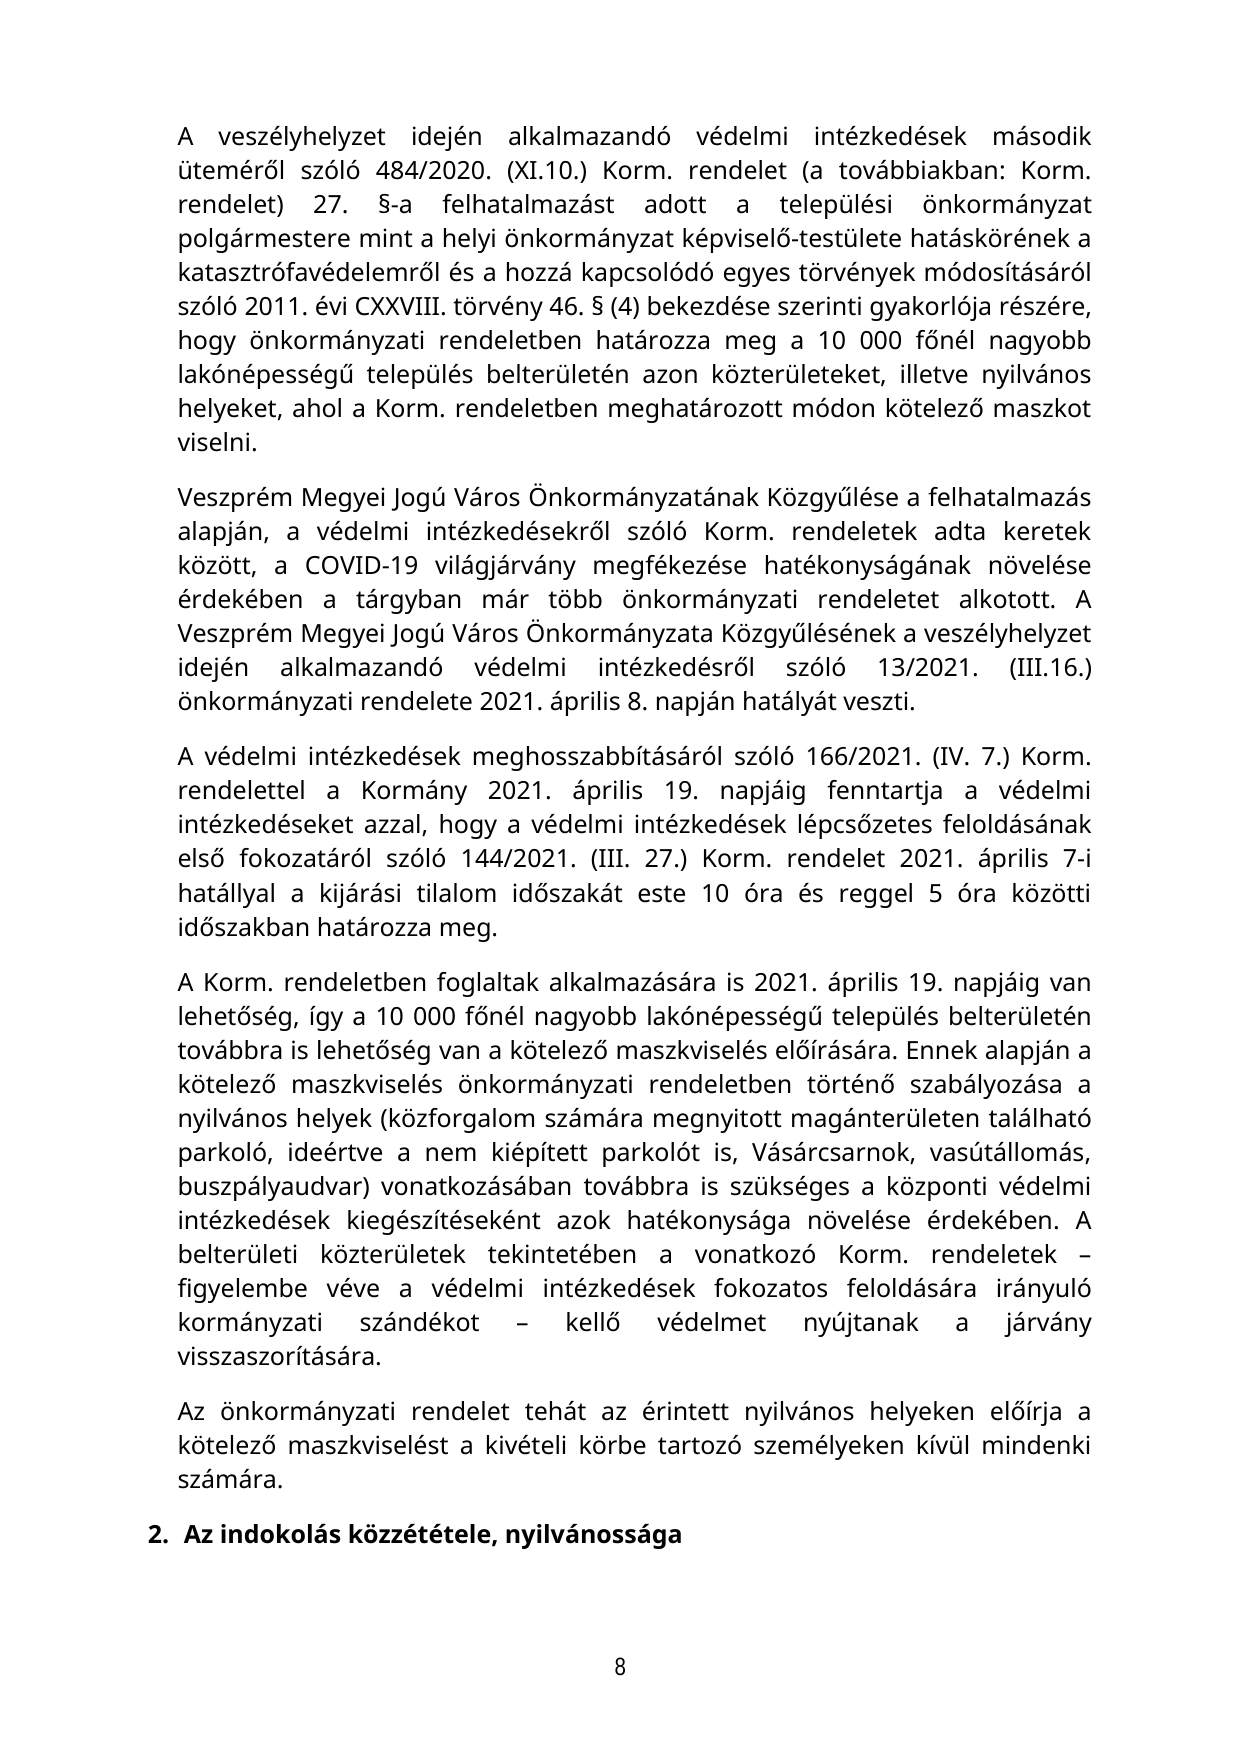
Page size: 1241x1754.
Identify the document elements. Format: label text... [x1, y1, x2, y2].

text Veszprém Megyei Jogú Város Önkormányzatának Közgyűlése a felhatalmazás alapján, a védelmi intézkedésekről szóló Korm. rendeletek adta keretek között, a COVID-19 világjárvány megfékezése hatékonyságának növelése érdekében a tárgyban már több önkormányzati rendeletet alkotott. A Veszprém Megyei Jogú Város Önkormányzata Közgyűlésének a veszélyhelyzet idején alkalmazandó védelmi intézkedésről szóló 13/2021. (III.16.) önkormányzati rendelete 2021. április 8. napján hatályát veszti. [177, 480, 1093, 718]
text A veszélyhelyzet idején alkalmazandó védelmi intézkedések második üteméről szóló 484/2020. (XI.10.) Korm. rendelet (a továbbiakban: Korm. rendelet) 27. §-a felhatalmazást adott a települési önkormányzat polgármestere mint a helyi önkormányzat képviselő-testülete hatáskörének a katasztrófavédelemről és a hozzá kapcsolódó egyes törvények módosításáról szóló 2011. évi CXXVIII. törvény 46. § (4) bekezdése szerinti gyakorlója részére, hogy önkormányzati rendeletben határozza meg a 10 000 főnél nagyobb lakónépességű település belterületén azon közterületeket, illetve nyilvános helyeket, ahol a Korm. rendeletben meghatározott módon kötelező maszkot viselni. [177, 118, 1093, 459]
text A védelmi intézkedések meghosszabbításáról szóló 166/2021. (IV. 7.) Korm. rendelettel a Kormány 2021. április 19. napjáig fenntartja a védelmi intézkedéseket azzal, hogy a védelmi intézkedések lépcsőzetes feloldásának első fokozatáról szóló 144/2021. (III. 27.) Korm. rendelet 2021. április 7-i hatállyal a kijárási tilalom időszakát este 10 óra és reggel 5 óra közötti időszakban határozza meg. [177, 739, 1093, 943]
list Az indokolás közzététele, nyilvánossága [148, 1517, 1093, 1551]
text Az önkormányzati rendelet tehát az érintett nyilvános helyeken előírja a kötelező maszkviselést a kivételi körbe tartozó személyeken kívül mindenki számára. [177, 1394, 1093, 1496]
text A Korm. rendeletben foglaltak alkalmazására is 2021. április 19. napjáig van lehetőség, így a 10 000 főnél nagyobb lakónépességű település belterületén továbbra is lehetőség van a kötelező maszkviselés előírására. Ennek alapján a kötelező maszkviselés önkormányzati rendeletben történő szabályozása a nyilvános helyek (közforgalom számára megnyitott magánterületen található parkoló, ideértve a nem kiépített parkolót is, Vásárcsarnok, vasútállomás, buszpályaudvar) vonatkozásában továbbra is szükséges a központi védelmi intézkedések kiegészítéseként azok hatékonysága növelése érdekében. A belterületi közterületek tekintetében a vonatkozó Korm. rendeletek – figyelembe véve a védelmi intézkedések fokozatos feloldására irányuló kormányzati szándékot – kellő védelmet nyújtanak a járvány visszaszorítására. [177, 964, 1093, 1373]
